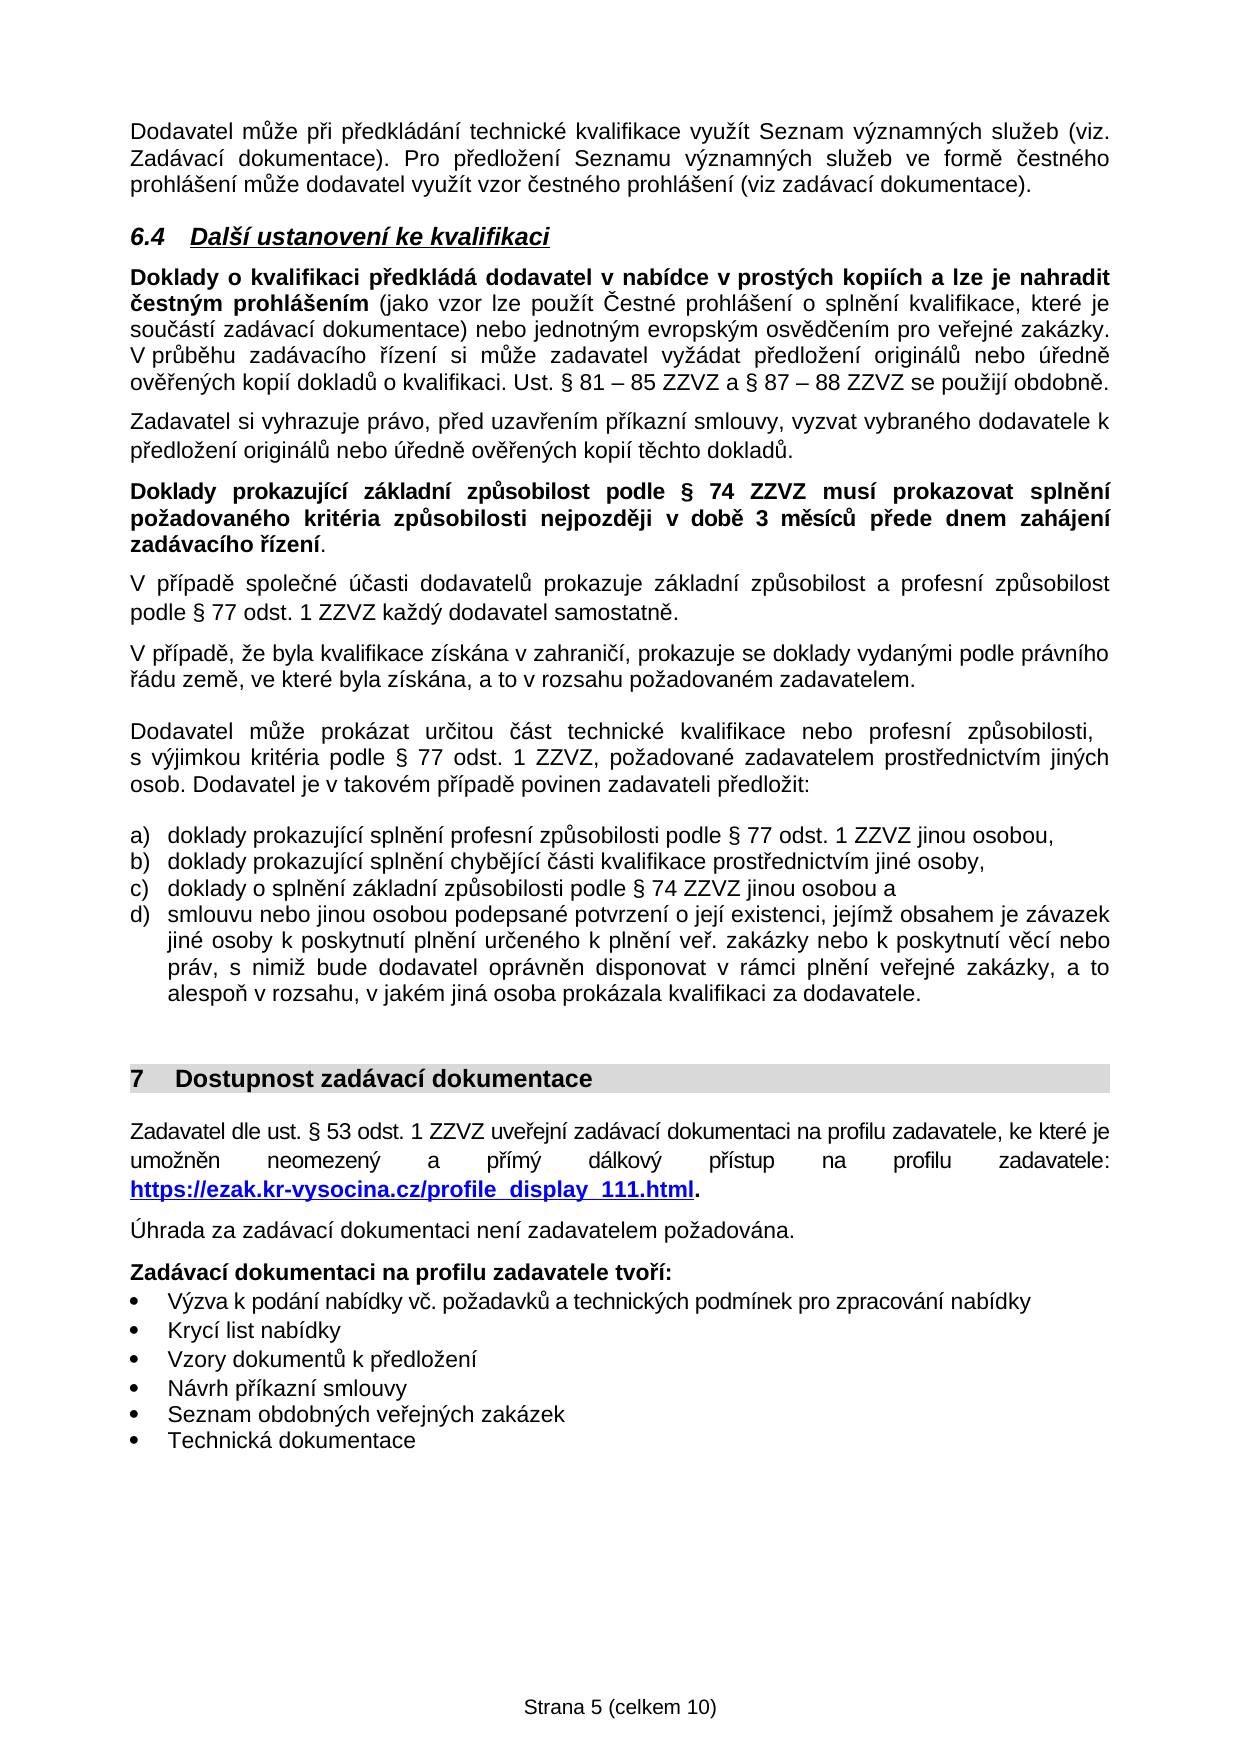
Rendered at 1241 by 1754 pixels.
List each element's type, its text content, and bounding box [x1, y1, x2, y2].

text Zadavatel si vyhrazuje právo, před uzavřením příkazní smlouvy, vyzvat vybraného dodavatele k předložení originálů nebo úředně ověřených kopií těchto dokladů. [130, 408, 1110, 463]
list doklady prokazující splnění chybějící části kvalifikace prostřednictvím jiné osoby, [130, 848, 1110, 874]
subtitle Dostupnost zadávací dokumentace [130, 1064, 1110, 1093]
list Vzory dokumentů k předložení [130, 1346, 1110, 1372]
text Zadavatel dle ust. § 53 odst. 1 ZZVZ uveřejní zadávací dokumentaci na profilu zadavatele, ke které je umožněn neomezený a přímý dálkový přístup na profilu zadavatele: https://ezak.kr-vysocina.cz/profile_display_111.html. [130, 1118, 1110, 1202]
list smlouvu nebo jinou osobou podepsané potvrzení o její existenci, jejímž obsahem je závazek jiné osoby k poskytnutí plnění určeného k plnění veř. zakázky nebo k poskytnutí věcí nebo práv, s nimiž bude dodavatel oprávněn disponovat v rámci plnění veřejné zakázky, a to alespoň v rozsahu, v jakém jiná osoba prokázala kvalifikaci za dodavatele. [130, 901, 1110, 1006]
list doklady o splnění základní způsobilosti podle § 74 ZZVZ jinou osobou a [130, 874, 1110, 901]
text V případě společné účasti dodavatelů prokazuje základní způsobilost a profesní způsobilost podle § 77 odst. 1 ZZVZ každý dodavatel samostatně. [130, 570, 1110, 625]
list Seznam obdobných veřejných zakázek [130, 1401, 1110, 1427]
list Technická dokumentace [130, 1427, 1110, 1454]
text Úhrada za zadávací dokumentaci není zadavatelem požadována. [130, 1217, 1110, 1244]
list Dodavatel může prokázat určitou část technické kvalifikace nebo profesní způsobilosti, s výjimkou kritéria podle § 77 odst. 1 ZZVZ, požadované zadavatelem prostřednictvím jiných osob. Dodavatel je v takovém případě povinen zadavateli předložit: [130, 718, 1110, 797]
text Doklady o kvalifikaci předkládá dodavatel v nabídce v prostých kopiích a lze je nahradit čestným prohlášením (jako vzor lze použít Čestné prohlášení o splnění kvalifikace, které je součástí zadávací dokumentace) nebo jednotným evropským osvědčením pro veřejné zakázky. V průběhu zadávacího řízení si může zadavatel vyžádat předložení originálů nebo úředně ověřených kopií dokladů o kvalifikaci. Ust. § 81 – 85 ZZVZ a § 87 – 88 ZZVZ se použijí obdobně. [130, 263, 1110, 395]
list V případě, že byla kvalifikace získána v zahraničí, prokazuje se doklady vydanými podle právního řádu země, ve které byla získána, a to v rozsahu požadovaném zadavatelem. [130, 640, 1110, 693]
list doklady prokazující splnění profesní způsobilosti podle § 77 odst. 1 ZZVZ jinou osobou, [130, 822, 1110, 848]
list Výzva k podání nabídky vč. požadavků a technických podmínek pro zpracování nabídky [130, 1288, 1110, 1314]
subtitle Další ustanovení ke kvalifikaci [130, 222, 1110, 251]
list Dodavatel může při předkládání technické kvalifikace využít Seznam významných služeb (viz. Zadávací dokumentace). Pro předložení Seznamu významných služeb ve formě čestného prohlášení může dodavatel využít vzor čestného prohlášení (viz zadávací dokumentace). [130, 118, 1110, 197]
text Doklady prokazující základní způsobilost podle § 74 ZZVZ musí prokazovat splnění požadovaného kritéria způsobilosti nejpozději v době 3 měsíců přede dnem zahájení zadávacího řízení. [130, 478, 1110, 557]
text Zadávací dokumentaci na profilu zadavatele tvoří: [130, 1259, 1110, 1285]
list Návrh příkazní smlouvy [130, 1375, 1110, 1401]
list Krycí list nabídky [130, 1317, 1110, 1343]
